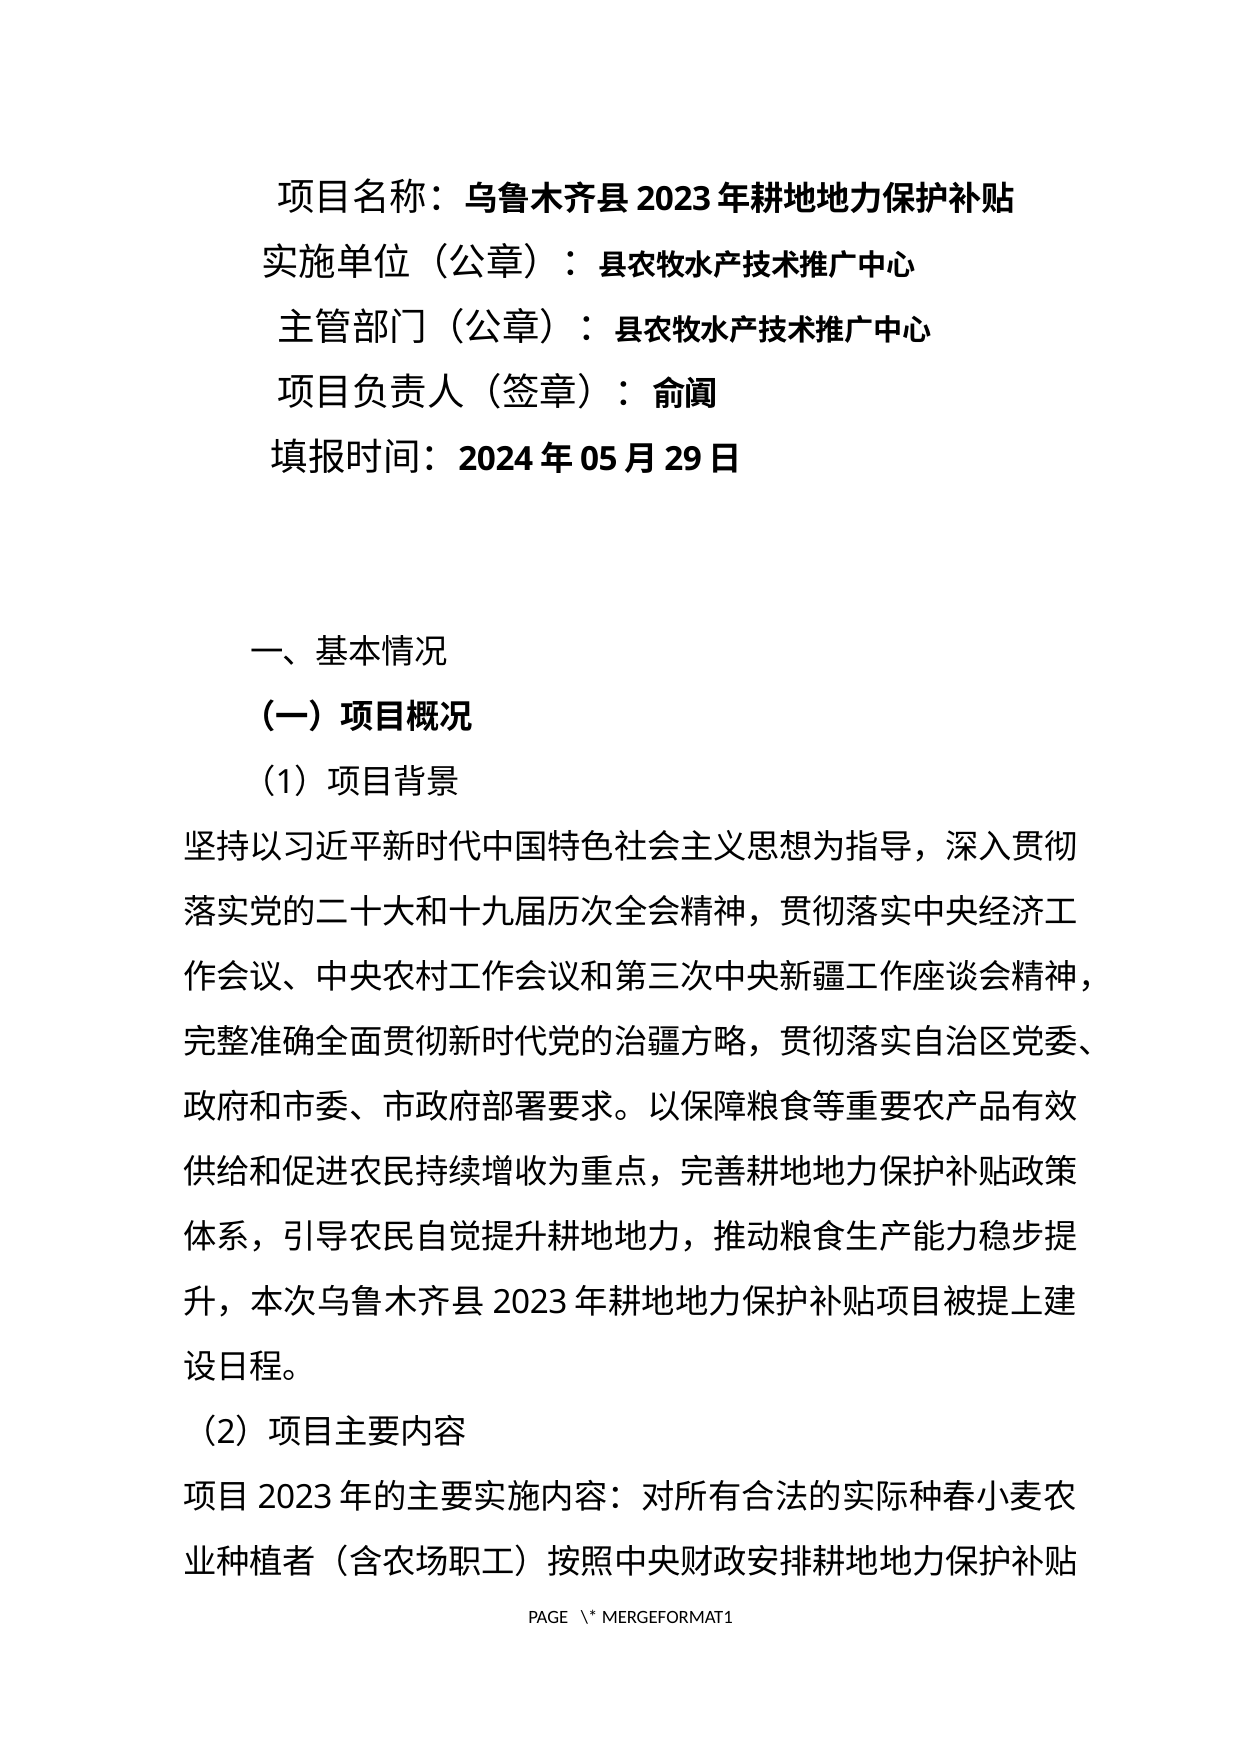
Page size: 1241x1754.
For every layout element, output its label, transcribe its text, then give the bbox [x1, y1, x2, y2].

text 项目名称：乌鲁木齐县2023年耕地地力保护补贴 [183, 162, 1078, 227]
text 填报时间：2024年05月29日 [211, 422, 1078, 487]
text 项目负责人（签章）：俞阗 [183, 357, 1078, 422]
text 主管部门（公章）：县农牧水产技术推广中心 [183, 292, 1078, 357]
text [183, 747, 1078, 1592]
text （一）项目概况 [183, 682, 1078, 747]
text 实施单位（公章）：县农牧水产技术推广中心 [183, 227, 1078, 292]
text 一、基本情况 [183, 617, 1078, 682]
